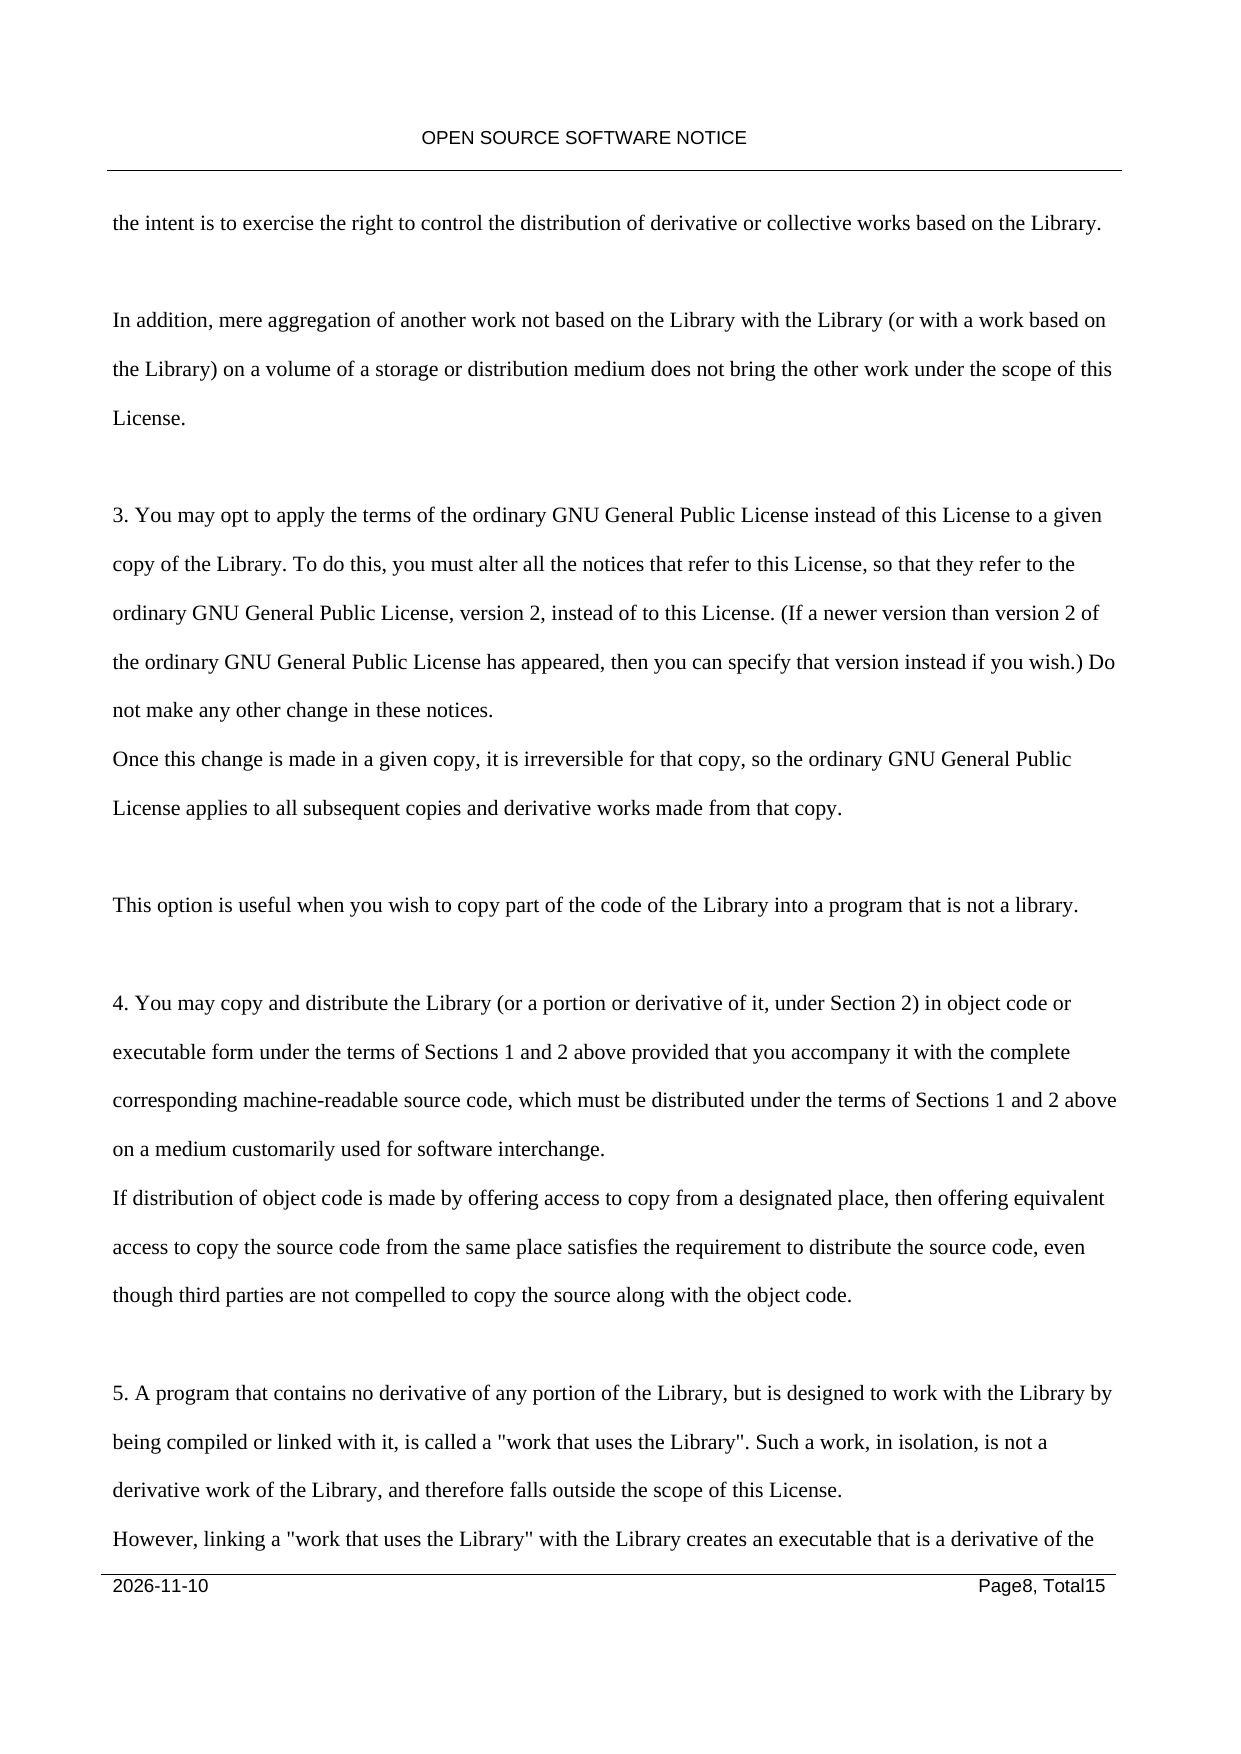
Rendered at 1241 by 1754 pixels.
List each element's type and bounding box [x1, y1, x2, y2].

text [112, 206, 1128, 1555]
